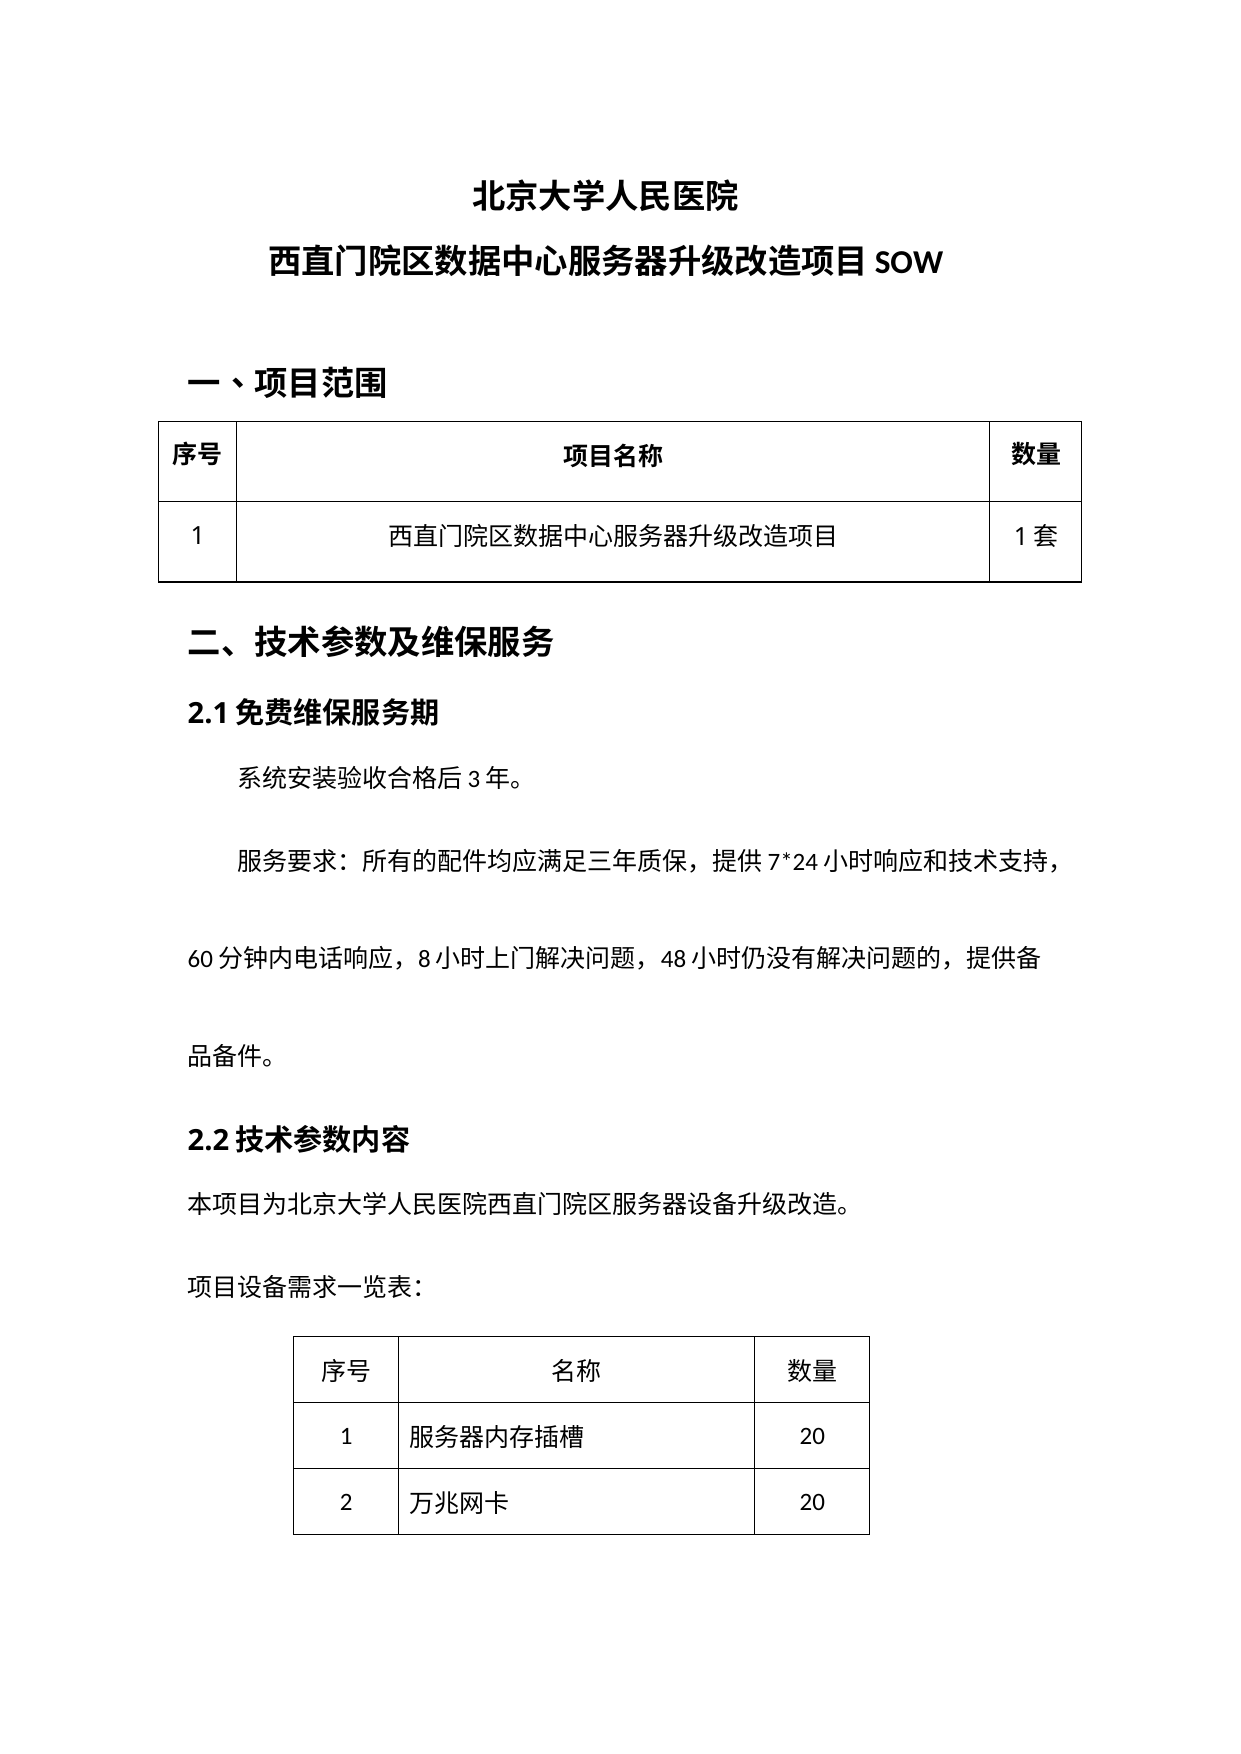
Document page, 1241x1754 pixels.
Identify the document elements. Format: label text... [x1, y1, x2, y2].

table_header 数量 [990, 422, 1081, 501]
subtitle 2.2技术参数内容 [187, 1105, 1053, 1170]
table_cell 1 [159, 502, 236, 581]
subtitle 一、项目范围 [187, 349, 1053, 414]
table_header 名称 [399, 1337, 754, 1402]
text 服务要求：所有的配件均应满足三年质保，提供7*24小时响应和技术支持，60分钟内电话响应，8小时上门解决问题，48小时仍没有解决问题的，提供备品备件。 [187, 827, 1053, 1087]
table_cell 万兆网卡 [399, 1469, 754, 1534]
subtitle 二、技术参数及维保服务 [187, 607, 1053, 672]
text 西直门院区数据中心服务器升级改造项目SOW [158, 227, 1053, 292]
table_cell 1 [294, 1403, 398, 1468]
text 北京大学人民医院 [158, 162, 1053, 227]
table_header 序号 [294, 1337, 398, 1402]
text 本项目为北京大学人民医院西直门院区服务器设备升级改造。 [187, 1170, 1053, 1235]
text 项目设备需求一览表： [187, 1253, 1053, 1318]
table_cell 2 [294, 1469, 398, 1534]
table_header 数量 [755, 1337, 869, 1402]
subtitle 2.1免费维保服务期 [187, 679, 1053, 744]
table_cell 1套 [990, 502, 1081, 581]
table_cell 20 [755, 1469, 869, 1534]
text 系统安装验收合格后3年。 [187, 744, 1053, 809]
table_cell 20 [755, 1403, 869, 1468]
table_cell 西直门院区数据中心服务器升级改造项目 [237, 502, 989, 581]
table_cell 服务器内存插槽 [399, 1403, 754, 1468]
table_header 序号 [159, 422, 236, 501]
table_header 项目名称 [237, 422, 989, 501]
